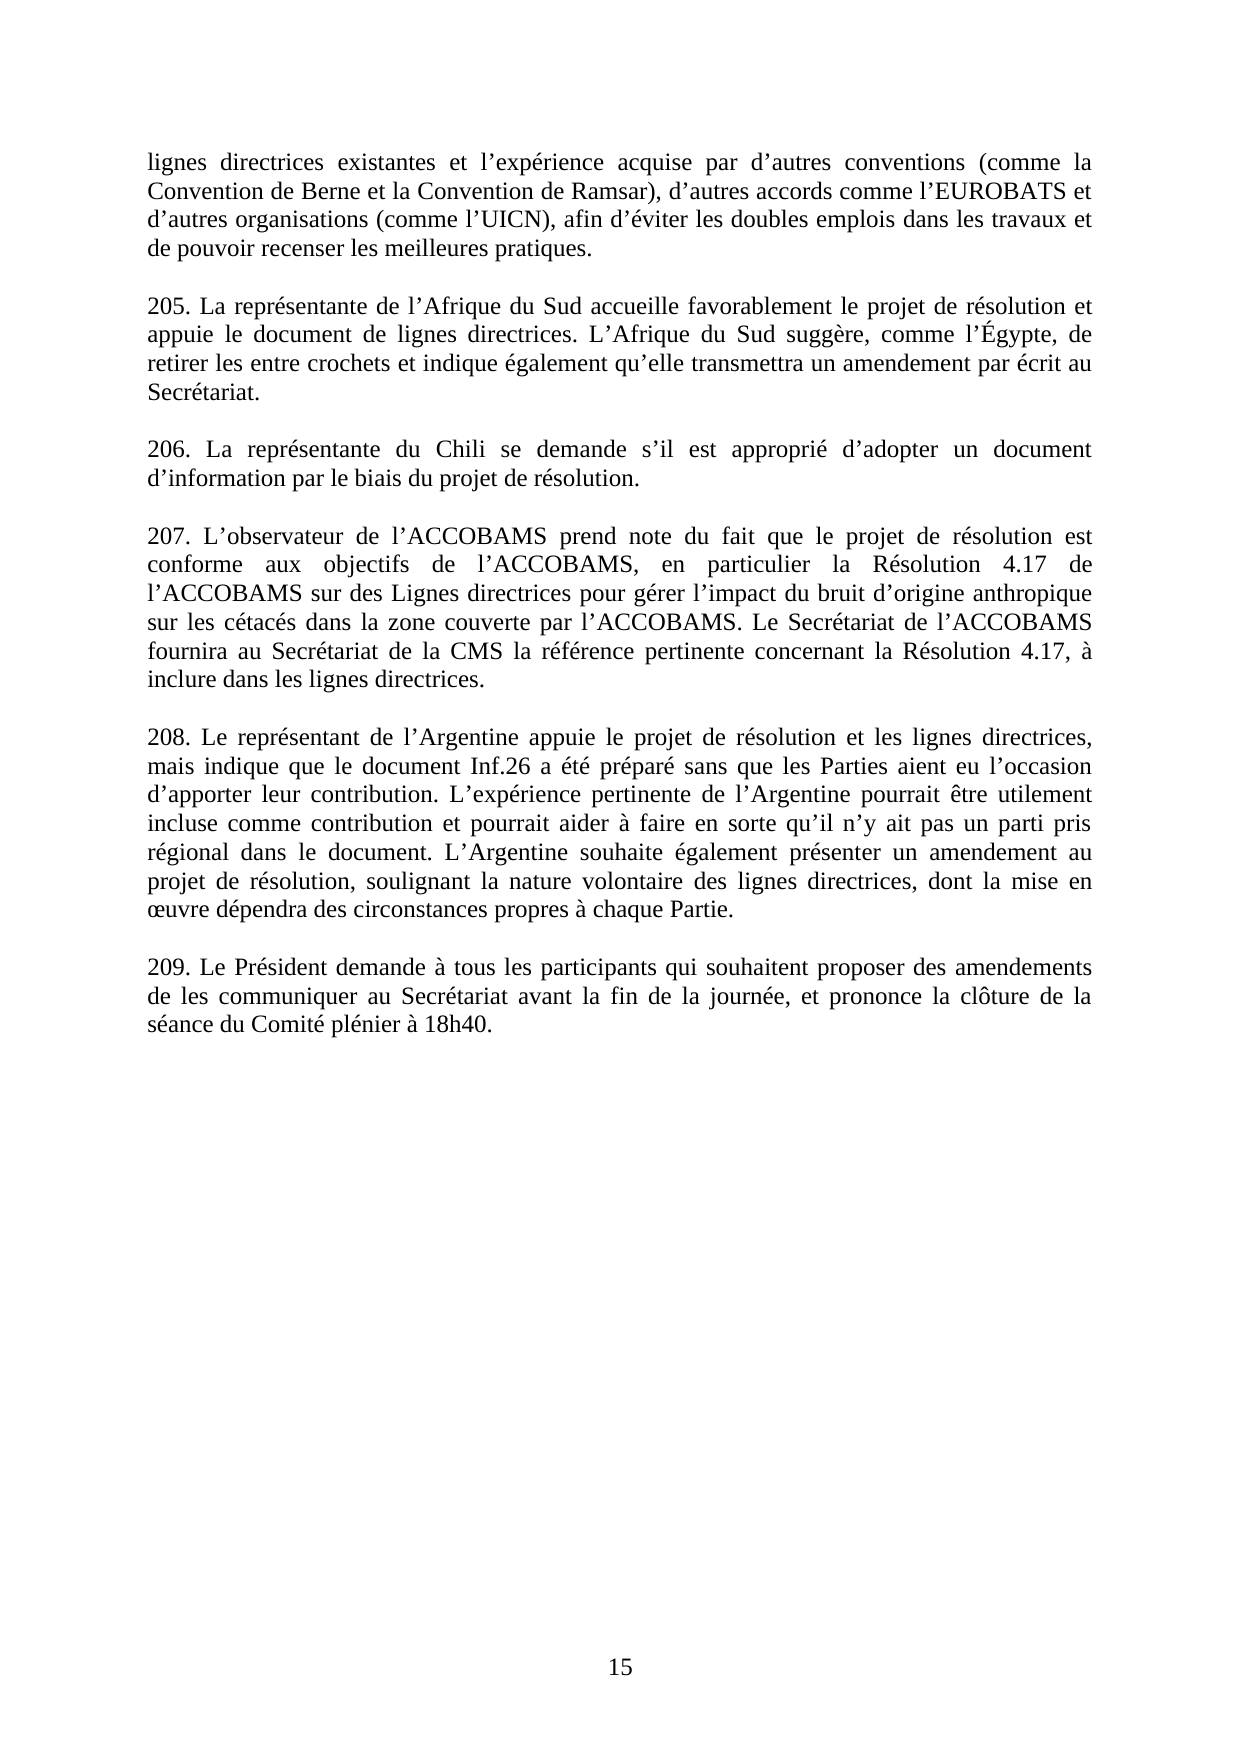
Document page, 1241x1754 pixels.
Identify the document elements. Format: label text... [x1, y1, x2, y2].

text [147, 147, 1093, 262]
text 209. Le Président demande à tous les participants qui souhaitent proposer des amendements de les communiquer au Secrétariat avant la fin de la journée, et prononce la clôture de la séance du Comité plénier à 18h40. [147, 952, 1093, 1038]
text 207. L’observateur de l’ACCOBAMS prend note du fait que le projet de résolution est conforme aux objectifs de l’ACCOBAMS, en particulier la Résolution 4.17 de l’ACCOBAMS sur des Lignes directrices pour gérer l’impact du bruit d’origine anthropique sur les cétacés dans la zone couverte par l’ACCOBAMS. Le Secrétariat de l’ACCOBAMS fournira au Secrétariat de la CMS la référence pertinente concernant la Résolution 4.17, à inclure dans les lignes directrices. [147, 521, 1093, 693]
text 206. La représentante du Chili se demande s’il est approprié d’adopter un document d’information par le biais du projet de résolution. [147, 434, 1093, 492]
text 208. Le représentant de l’Argentine appuie le projet de résolution et les lignes directrices, mais indique que le document Inf.26 a été préparé sans que les Parties aient eu l’occasion d’apporter leur contribution. L’expérience pertinente de l’Argentine pourrait être utilement incluse comme contribution et pourrait aider à faire en sorte qu’il n’y ait pas un parti pris régional dans le document. L’Argentine souhaite également présenter un amendement au projet de résolution, soulignant la nature volontaire des lignes directrices, dont la mise en œuvre dépendra des circonstances propres à chaque Partie. [147, 722, 1093, 923]
text 205. La représentante de l’Afrique du Sud accueille favorablement le projet de résolution et appuie le document de lignes directrices. L’Afrique du Sud suggère, comme l’Égypte, de retirer les entre crochets et indique également qu’elle transmettra un amendement par écrit au Secrétariat. [147, 291, 1093, 406]
